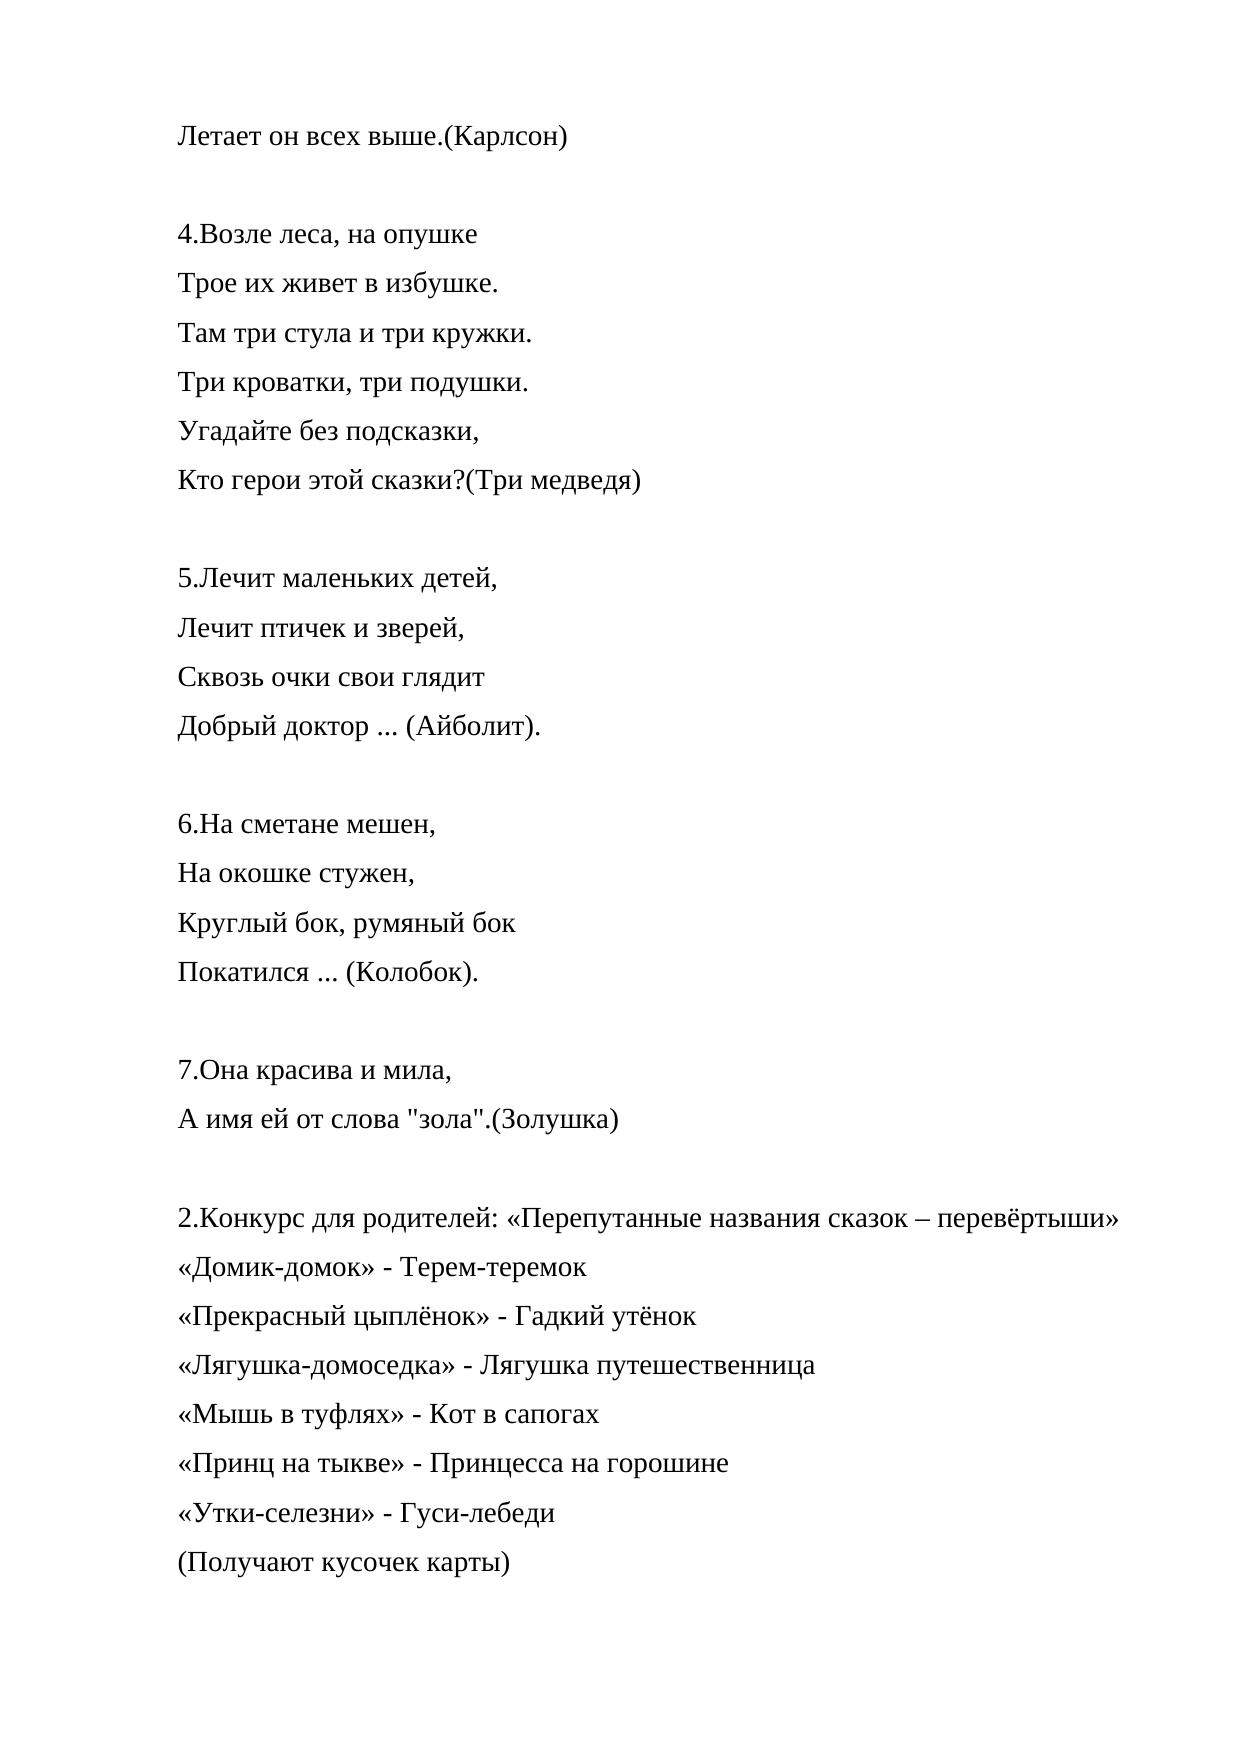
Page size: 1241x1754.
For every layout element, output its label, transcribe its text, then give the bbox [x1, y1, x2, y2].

text Сквозь очки свои глядит [177, 659, 1152, 692]
text Там три стула и три кружки. [177, 315, 1152, 348]
text «Прекрасный цыплёнок» - Гадкий утёнок [177, 1298, 1152, 1332]
text «Принц на тыкве» - Принцесса на горошине [177, 1446, 1152, 1479]
text На окошке стужен, [177, 856, 1152, 889]
text «Лягушка-домоседка» - Лягушка путешественница [177, 1347, 1152, 1381]
text 4.Возле леса, на опушке [177, 216, 1152, 250]
text Круглый бок, румяный бок [177, 905, 1152, 938]
text 5.Лечит маленьких детей, [177, 561, 1152, 594]
text 2.Конкурс для родителей: «Перепутанные названия сказок – перевёртыши» [177, 1200, 1152, 1233]
text (Получают кусочек карты) [177, 1544, 1152, 1577]
text Трое их живет в избушке. [177, 266, 1152, 299]
text Три кроватки, три подушки. [177, 364, 1152, 397]
text А имя ей от слова "зола".(Золушка) [177, 1101, 1152, 1135]
text Добрый доктор ... (Айболит). [177, 708, 1152, 742]
text Кто герои этой сказки?(Три медведя) [177, 462, 1152, 496]
text Летает он всех выше.(Карлсон) [177, 118, 1152, 152]
text Лечит птичек и зверей, [177, 610, 1152, 643]
text «Домик-домок» - Терем-теремок [177, 1249, 1152, 1282]
text 7.Она красива и мила, [177, 1052, 1152, 1086]
text «Мышь в туфлях» - Кот в сапогах [177, 1396, 1152, 1430]
text Покатился ... (Колобок). [177, 954, 1152, 987]
text «Утки-селезни» - Гуси-лебеди [177, 1495, 1152, 1528]
text 6.На сметане мешен, [177, 806, 1152, 840]
text Угадайте без подсказки, [177, 413, 1152, 447]
